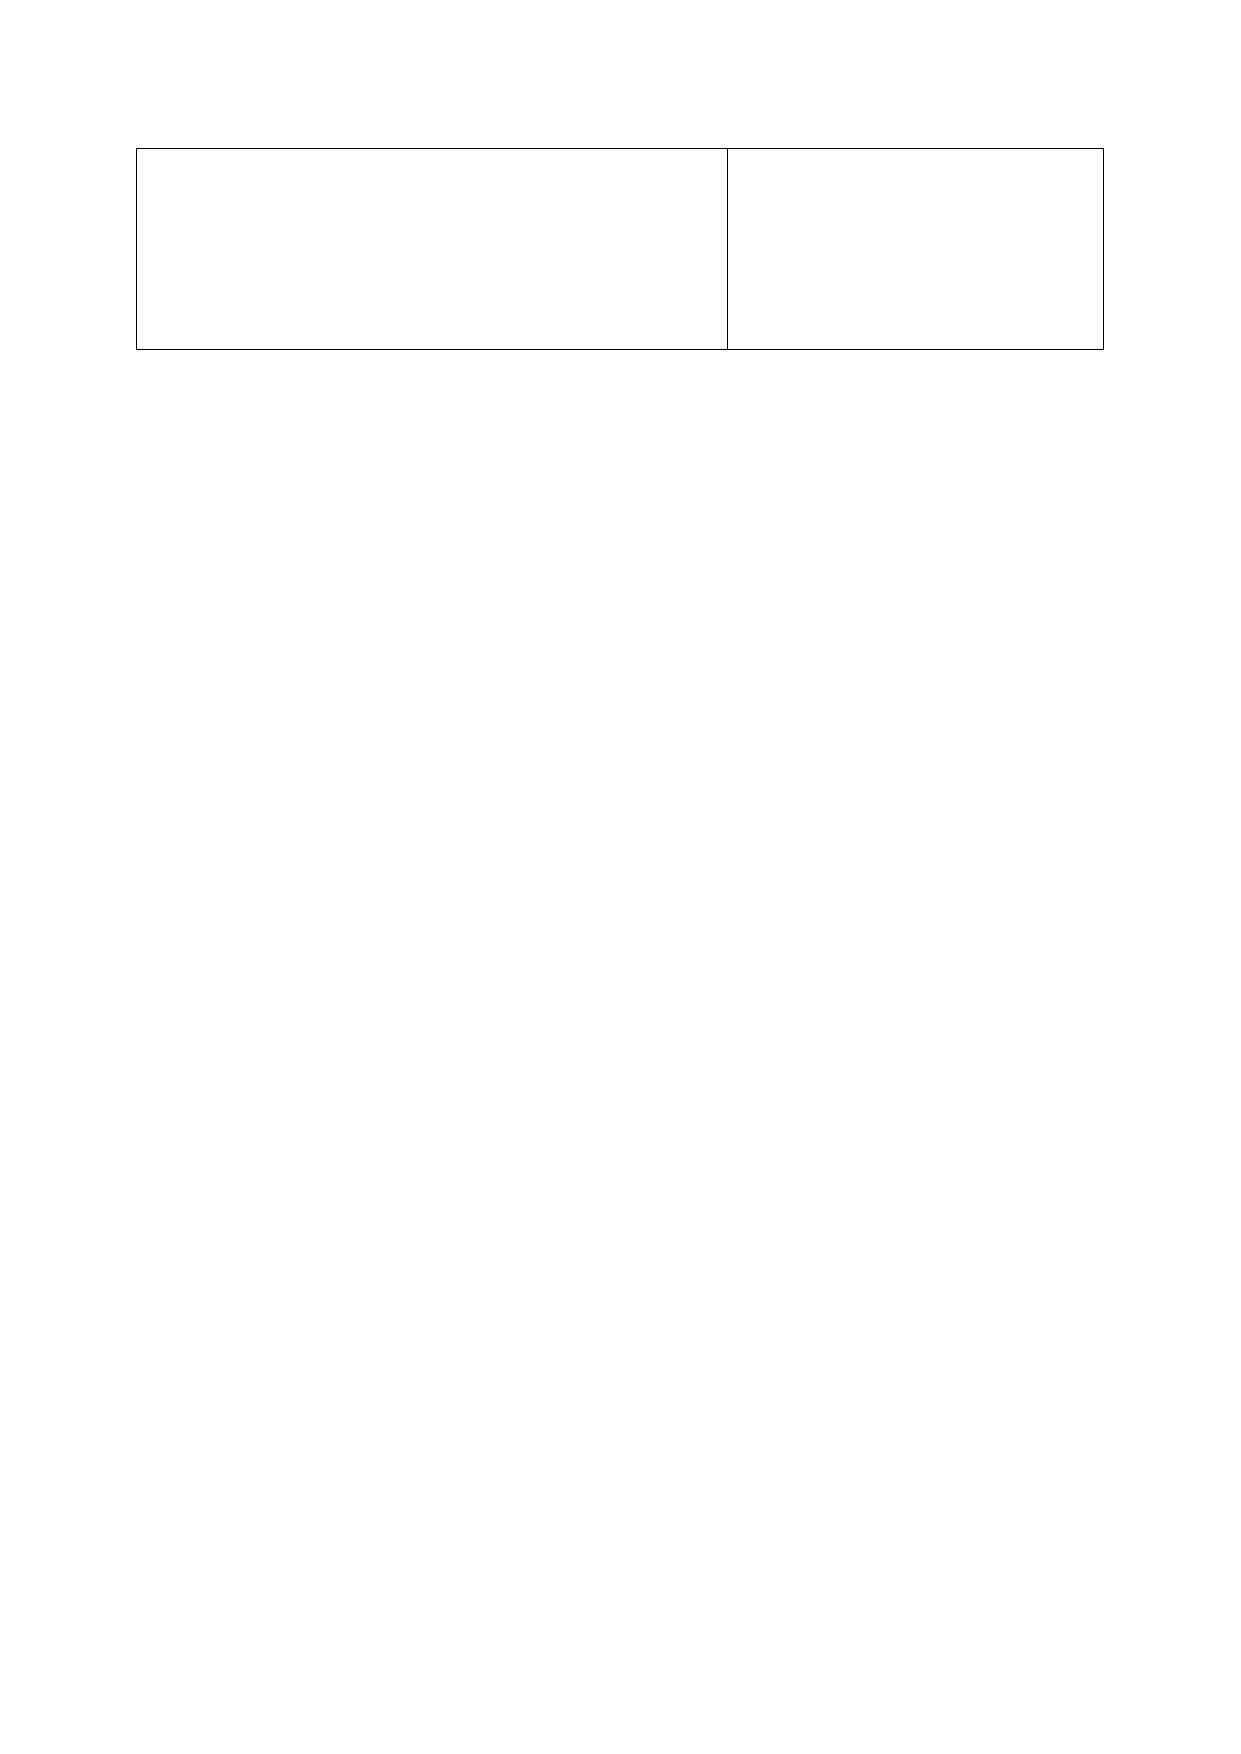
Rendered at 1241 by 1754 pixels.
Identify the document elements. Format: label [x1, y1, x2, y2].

table_cell [728, 149, 1103, 349]
table_cell [137, 149, 727, 349]
